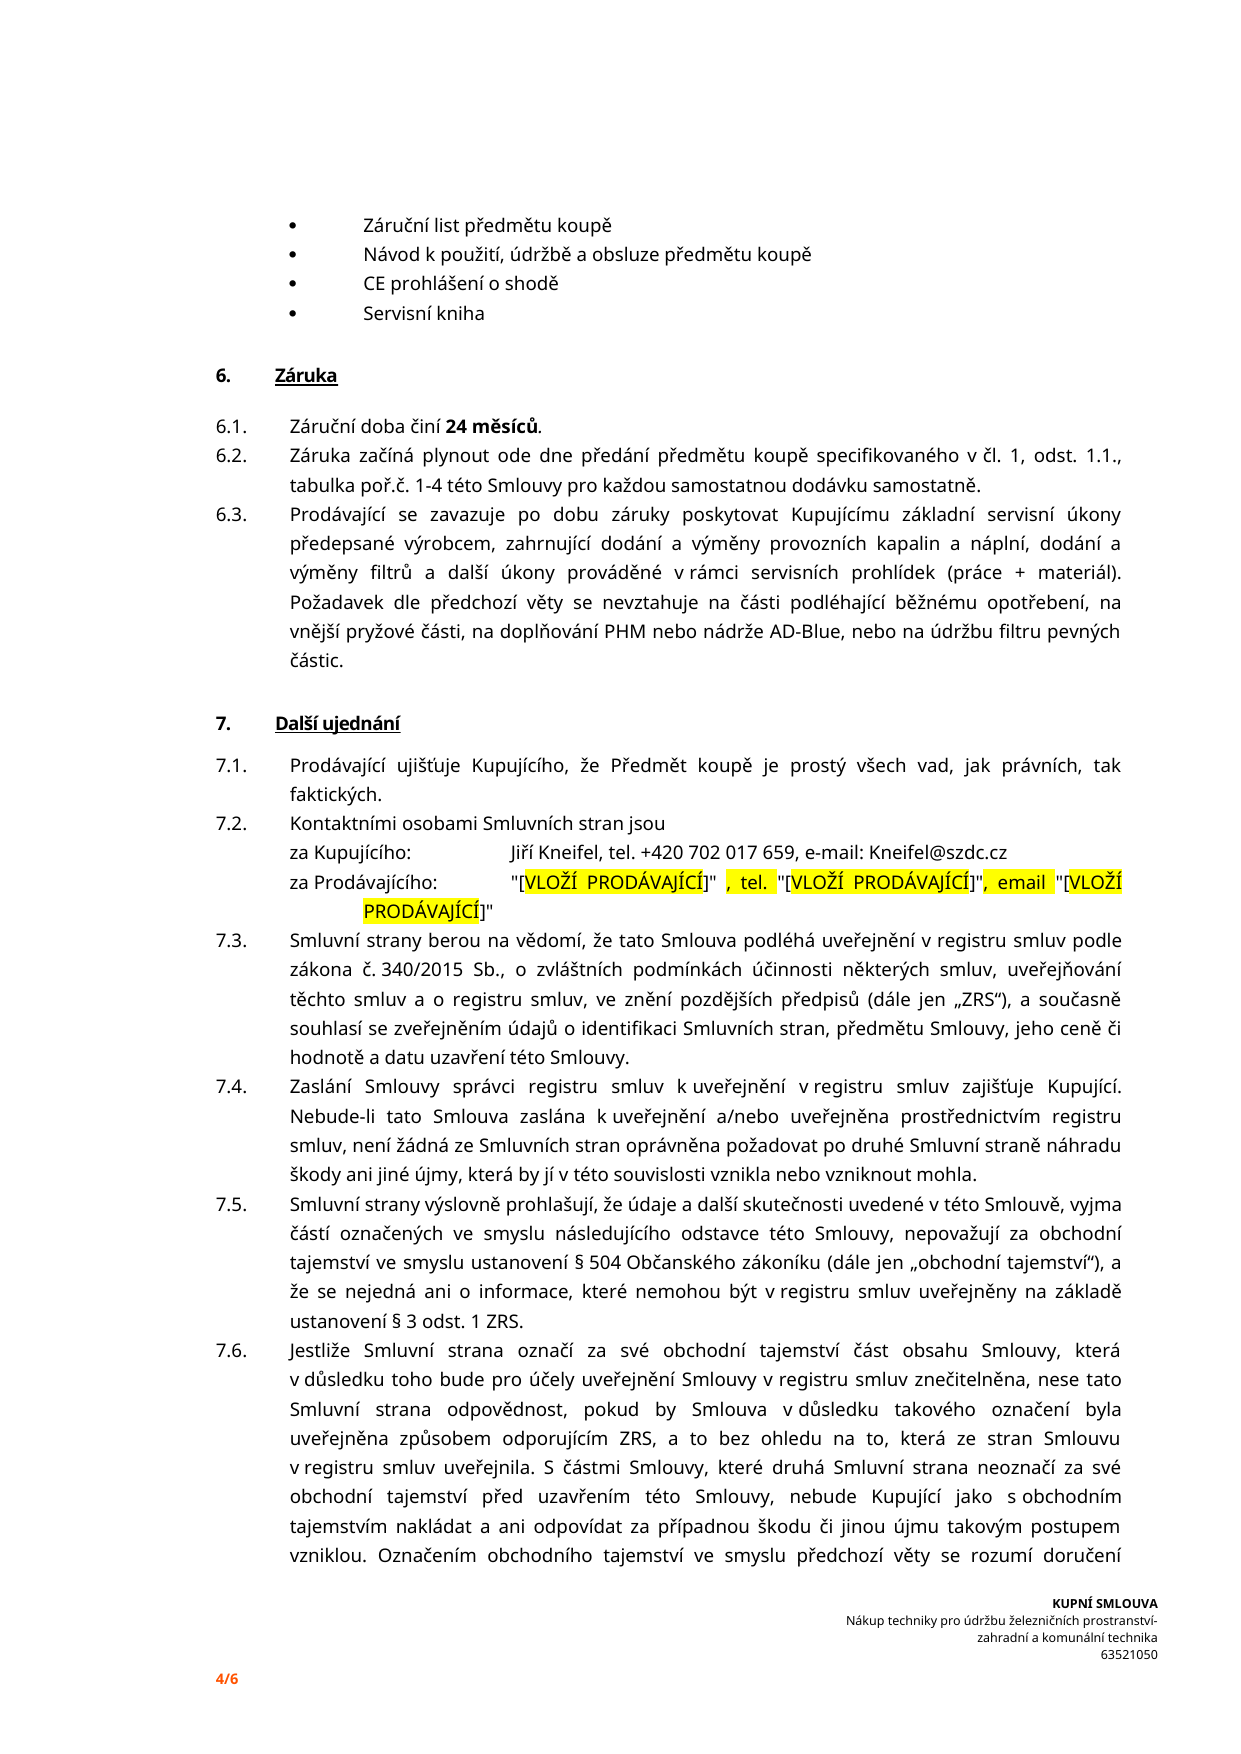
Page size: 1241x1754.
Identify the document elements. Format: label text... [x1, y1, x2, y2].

list Smluvní strany výslovně prohlašují, že údaje a další skutečnosti uvedené v této Smlouvě, vyjma částí označených ve smyslu následujícího odstavce této Smlouvy, nepovažují za obchodní tajemství ve smyslu ustanovení § 504 Občanského zákoníku (dále jen „obchodní tajemství“), a že se nejedná ani o informace, které nemohou být v registru smluv uveřejněny na základě ustanovení § 3 odst. 1 ZRS. [216, 1191, 1122, 1333]
list CE prohlášení o shodě [289, 271, 1122, 296]
list Kontaktními osobami Smluvních stran jsou [216, 810, 1122, 836]
list Smluvní strany berou na vědomí, že tato Smlouva podléhá uveřejnění v registru smluv podle zákona č. 340/2015 Sb., o zvláštních podmínkách účinnosti některých smluv, uveřejňování těchto smluv a o registru smluv, ve znění pozdějších předpisů (dále jen „ZRS“), a současně souhlasí se zveřejněním údajů o identifikaci Smluvních stran, předmětu Smlouvy, jeho ceně či hodnotě a datu uzavření této Smlouvy. [216, 927, 1122, 1070]
list Záruka začíná plynout ode dne předání předmětu koupě specifikovaného v čl. 1, odst. 1.1., tabulka poř.č. 1-4 této Smlouvy pro každou samostatnou dodávku samostatně. [216, 443, 1122, 497]
subtitle Další ujednání [216, 710, 1122, 736]
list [216, 1337, 1122, 1568]
subtitle Záruka [216, 363, 1122, 388]
list Prodávající se zavazuje po dobu záruky poskytovat Kupujícímu základní servisní úkony předepsané výrobcem, zahrnující dodání a výměny provozních kapalin a náplní, dodání a výměny filtrů a další úkony prováděné v rámci servisních prohlídek (práce + materiál). Požadavek dle předchozí věty se nevztahuje na části podléhající běžnému opotřebení, na vnější pryžové části, na doplňování PHM nebo nádrže AD-Blue, nebo na údržbu filtru pevných částic. [216, 501, 1122, 673]
list Servisní kniha [289, 300, 1122, 326]
list Návod k použití, údržbě a obsluze předmětu koupě [289, 241, 1122, 267]
list Prodávající ujišťuje Kupujícího, že Předmět koupě je prostý všech vad, jak právních, tak faktických. [216, 752, 1122, 807]
list Záruční doba činí 24 měsíců. [216, 413, 1122, 439]
list Zaslání Smlouvy správci registru smluv k uveřejnění v registru smluv zajišťuje Kupující. Nebude-li tato Smlouva zaslána k uveřejnění a/nebo uveřejněna prostřednictvím registru smluv, není žádná ze Smluvních stran oprávněna požadovat po druhé Smluvní straně náhradu škody ani jiné újmy, která by jí v této souvislosti vznikla nebo vzniknout mohla. [216, 1074, 1122, 1187]
list Záruční list předmětu koupě [289, 212, 1122, 238]
text za Kupujícího: Jiří Kneifel, tel. +420 702 017 659, e-mail: Kneifel@szdc.cz [289, 840, 1122, 865]
text za Prodávajícího: "[VLOŽÍ PRODÁVAJÍCÍ]" , tel. "[VLOŽÍ PRODÁVAJÍCÍ]", email "[VLOŽÍ PRODÁVAJÍCÍ]" [289, 869, 1122, 924]
